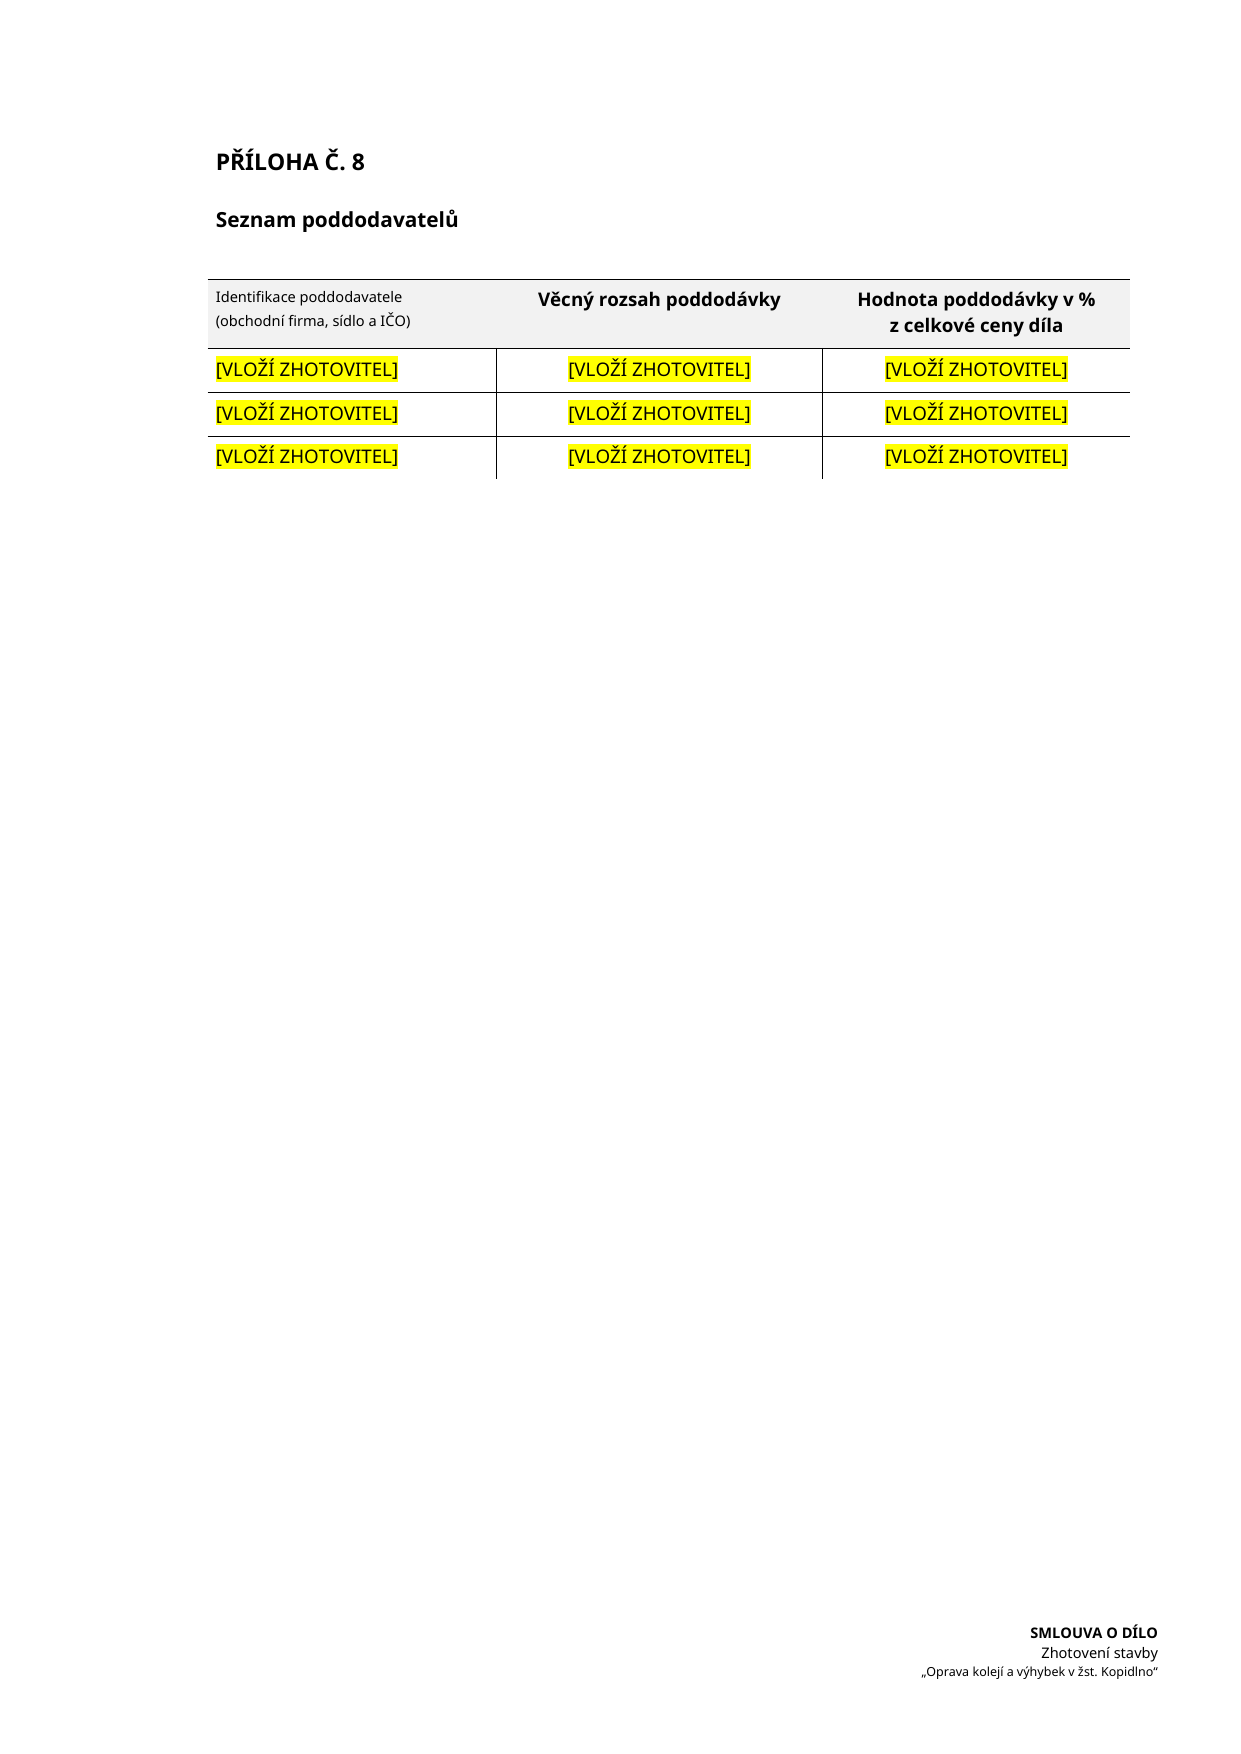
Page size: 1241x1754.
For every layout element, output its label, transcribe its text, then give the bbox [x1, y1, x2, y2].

table_cell [VLOŽÍ ZHOTOVITEL] [208, 349, 496, 392]
table_header Hodnota poddodávky v % z celkové ceny díla [822, 280, 1130, 348]
table_header Identifikace poddodavatele (obchodní firma, sídlo a IČO) [208, 280, 496, 348]
table_cell [VLOŽÍ ZHOTOVITEL] [497, 393, 822, 436]
table_cell [VLOŽÍ ZHOTOVITEL] [823, 349, 1130, 392]
table_header Věcný rozsah poddodávky [496, 280, 822, 348]
table_cell [VLOŽÍ ZHOTOVITEL] [208, 393, 496, 436]
table_cell [VLOŽÍ ZHOTOVITEL] [823, 437, 1130, 479]
table_cell [VLOŽÍ ZHOTOVITEL] [497, 349, 822, 392]
text Seznam poddodavatelů [216, 205, 1122, 233]
table_cell [VLOŽÍ ZHOTOVITEL] [823, 393, 1130, 436]
table_cell [VLOŽÍ ZHOTOVITEL] [497, 437, 822, 479]
text Příloha č. 8 [216, 146, 1122, 177]
table_cell [VLOŽÍ ZHOTOVITEL] [208, 437, 496, 479]
